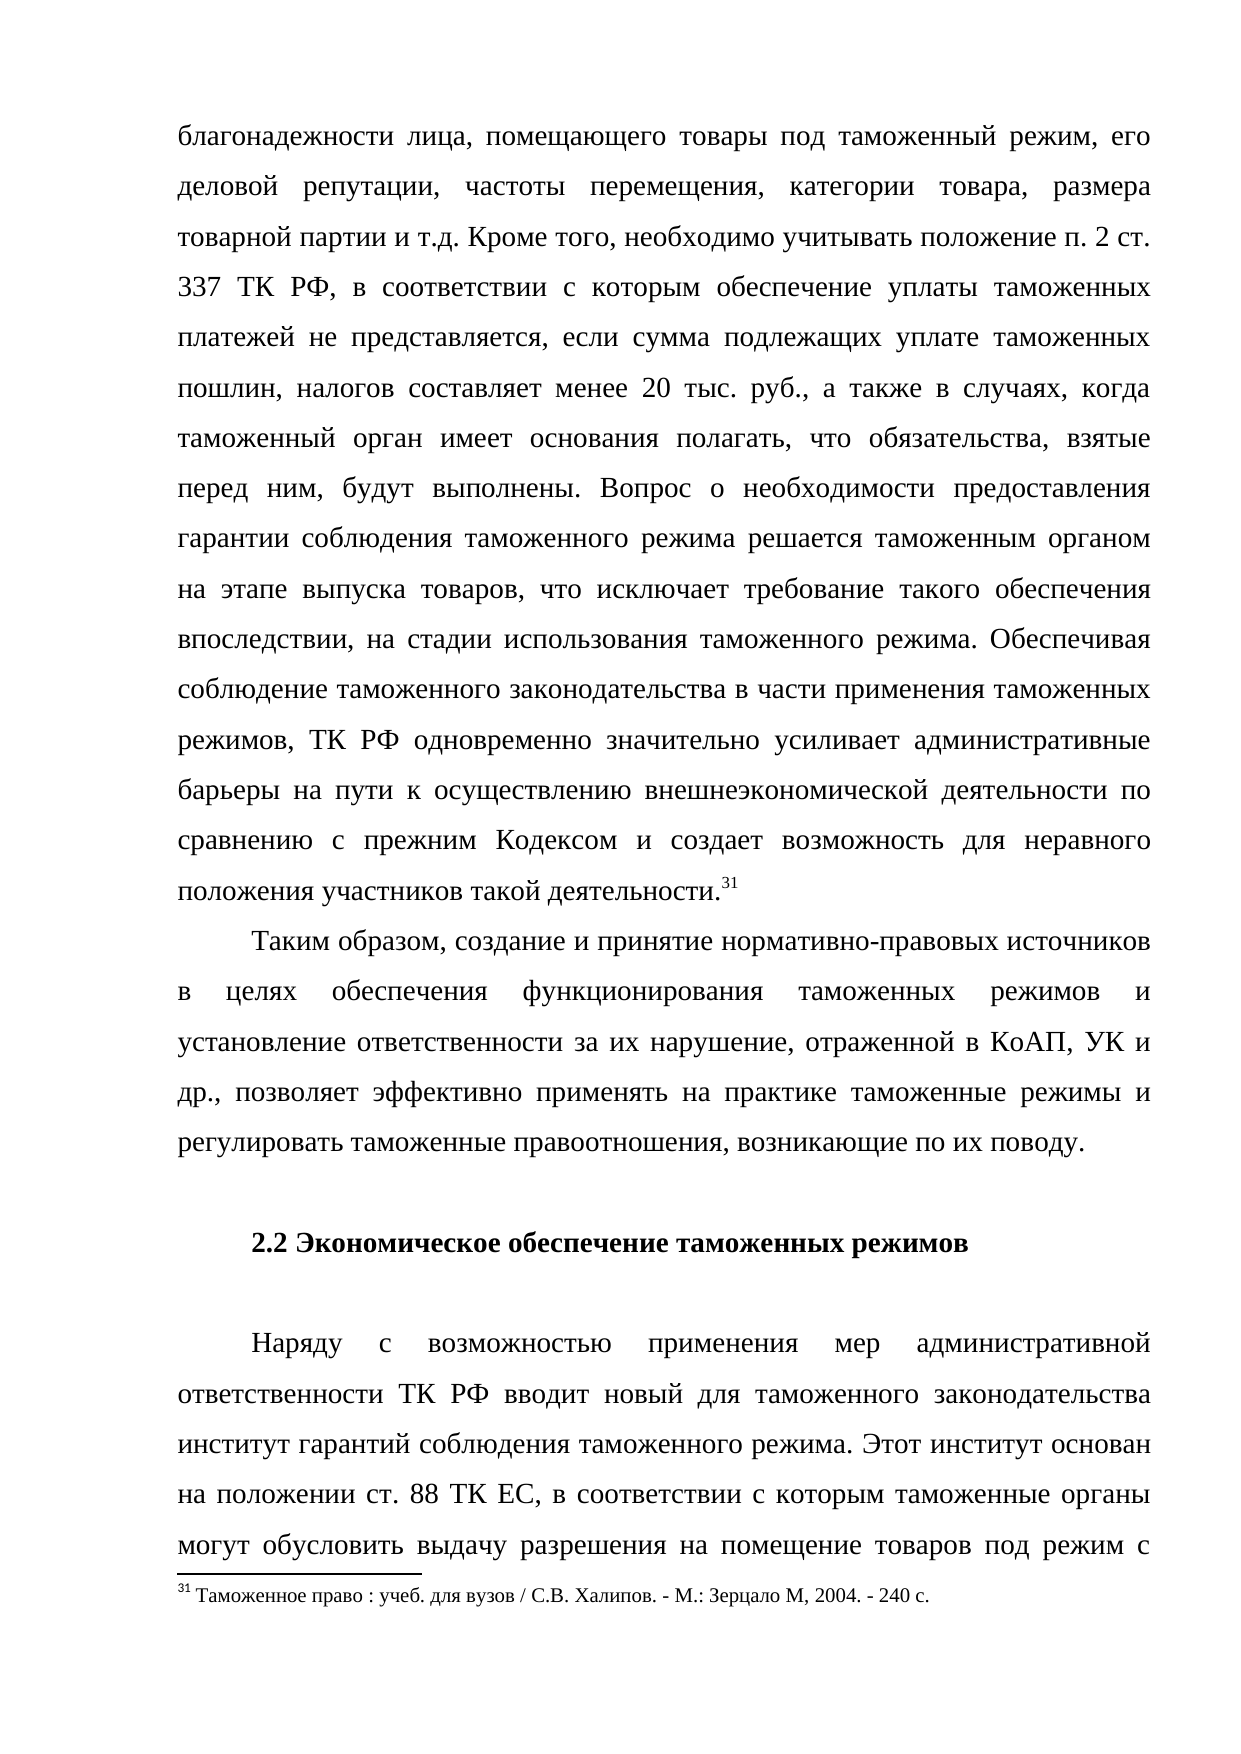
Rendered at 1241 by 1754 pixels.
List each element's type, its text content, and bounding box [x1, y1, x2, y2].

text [177, 1326, 1152, 1560]
text Таким образом, создание и принятие нормативно-правовых источников в целях обеспечения функционирования таможенных режимов и установление ответственности за их нарушение, отраженной в КоАП, УК и др., позволяет эффективно применять на практике таможенные режимы и регулировать таможенные правоотношения, возникающие по их поводу. [177, 923, 1152, 1158]
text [177, 118, 1152, 906]
text 2.2 Экономическое обеспечение таможенных режимов [177, 1225, 1152, 1258]
